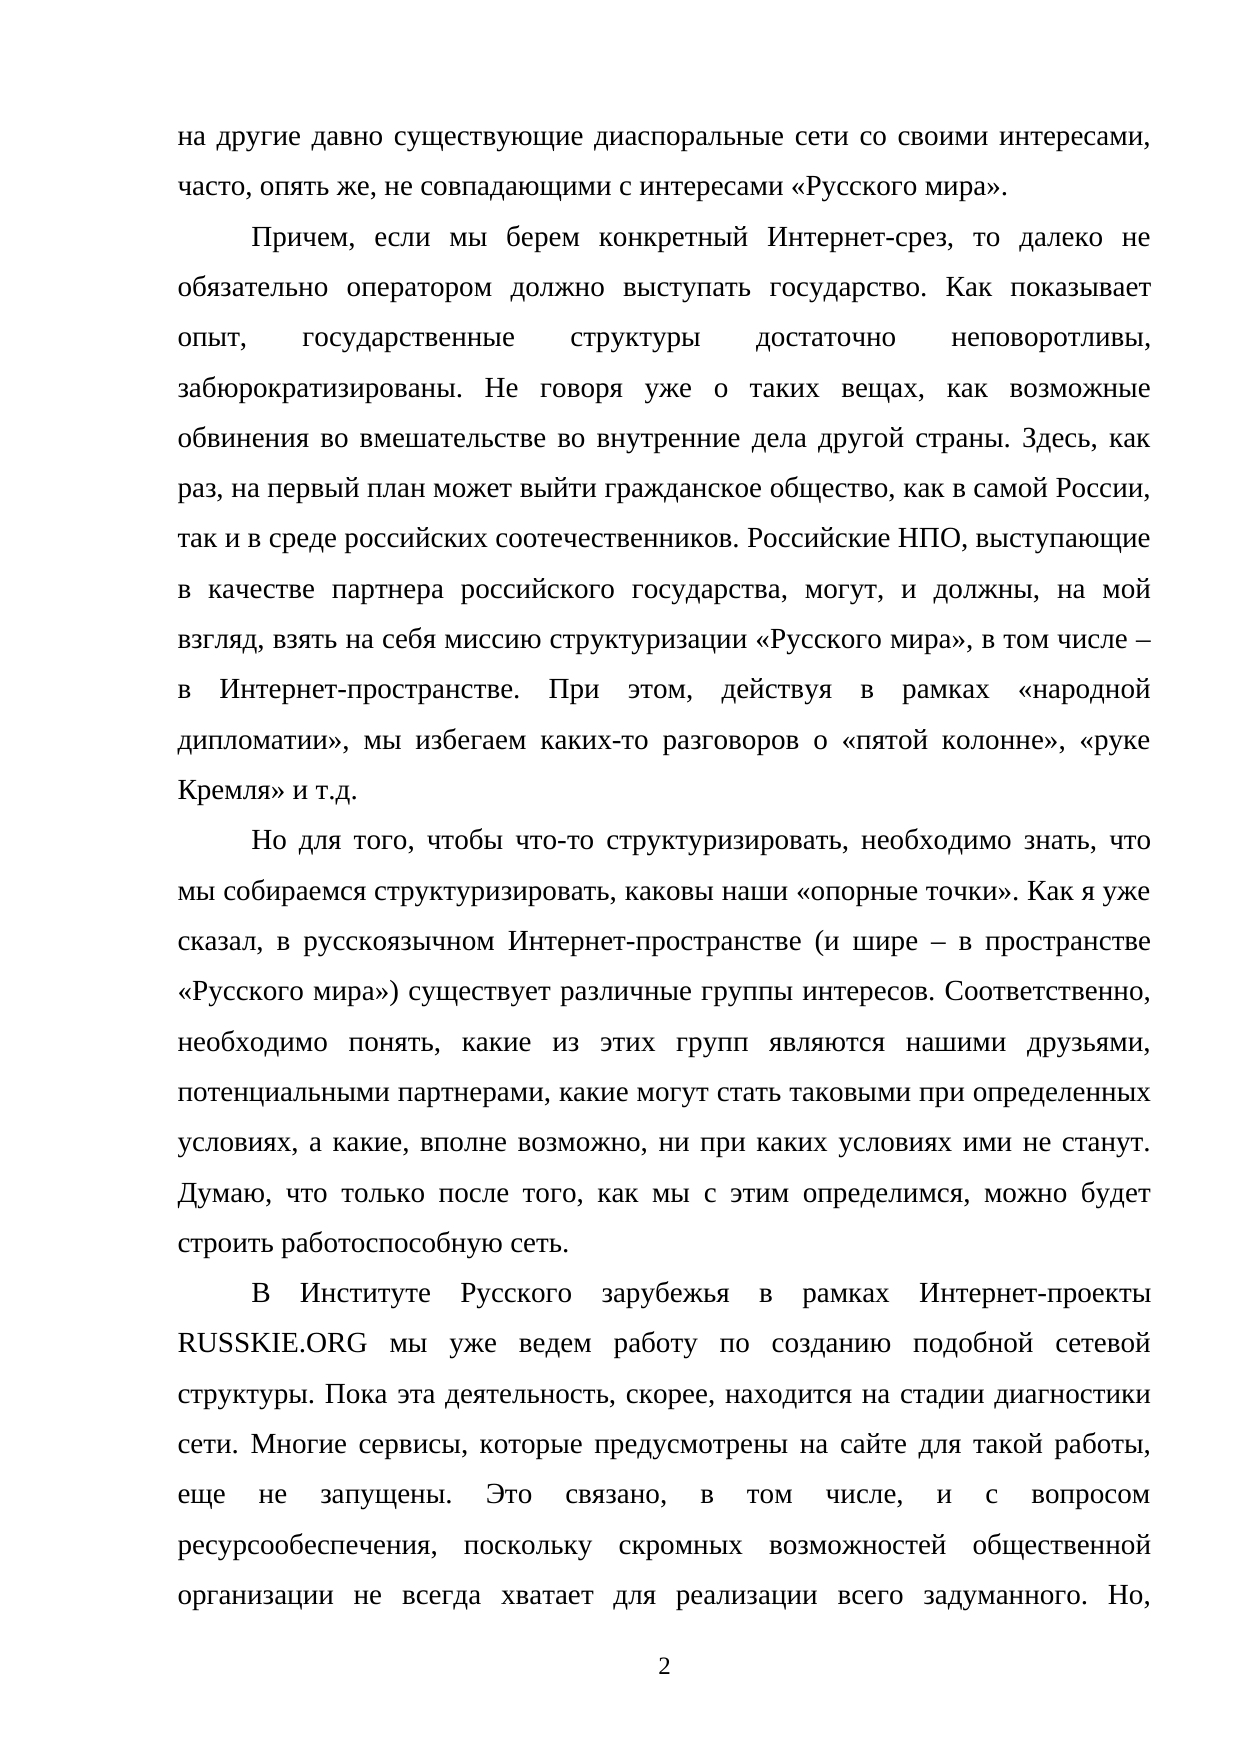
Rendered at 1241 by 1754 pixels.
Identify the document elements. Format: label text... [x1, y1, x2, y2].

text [177, 118, 1152, 202]
text Но для того, чтобы что-то структуризировать, необходимо знать, что мы собираемся структуризировать, каковы наши «опорные точки». Как я уже сказал, в русскоязычном Интернет-пространстве (и шире – в пространстве «Русского мира») существует различные группы интересов. Соответственно, необходимо понять, какие из этих групп являются нашими друзьями, потенциальными партнерами, какие могут стать таковыми при определенных условиях, а какие, вполне возможно, ни при каких условиях ими не станут. Думаю, что только после того, как мы с этим определимся, можно будет строить работоспособную сеть. [177, 822, 1152, 1258]
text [177, 1275, 1152, 1611]
text Причем, если мы берем конкретный Интернет-срез, то далеко не обязательно оператором должно выступать государство. Как показывает опыт, государственные структуры достаточно неповоротливы, забюрократизированы. Не говоря уже о таких вещах, как возможные обвинения во вмешательстве во внутренние дела другой страны. Здесь, как раз, на первый план может выйти гражданское общество, как в самой России, так и в среде российских соотечественников. Российские НПО, выступающие в качестве партнера российского государства, могут, и должны, на мой взгляд, взять на себя миссию структуризации «Русского мира», в том числе – в Интернет-пространстве. При этом, действуя в рамках «народной дипломатии», мы избегаем каких-то разговоров о «пятой колонне», «руке Кремля» и т.д. [177, 219, 1152, 806]
